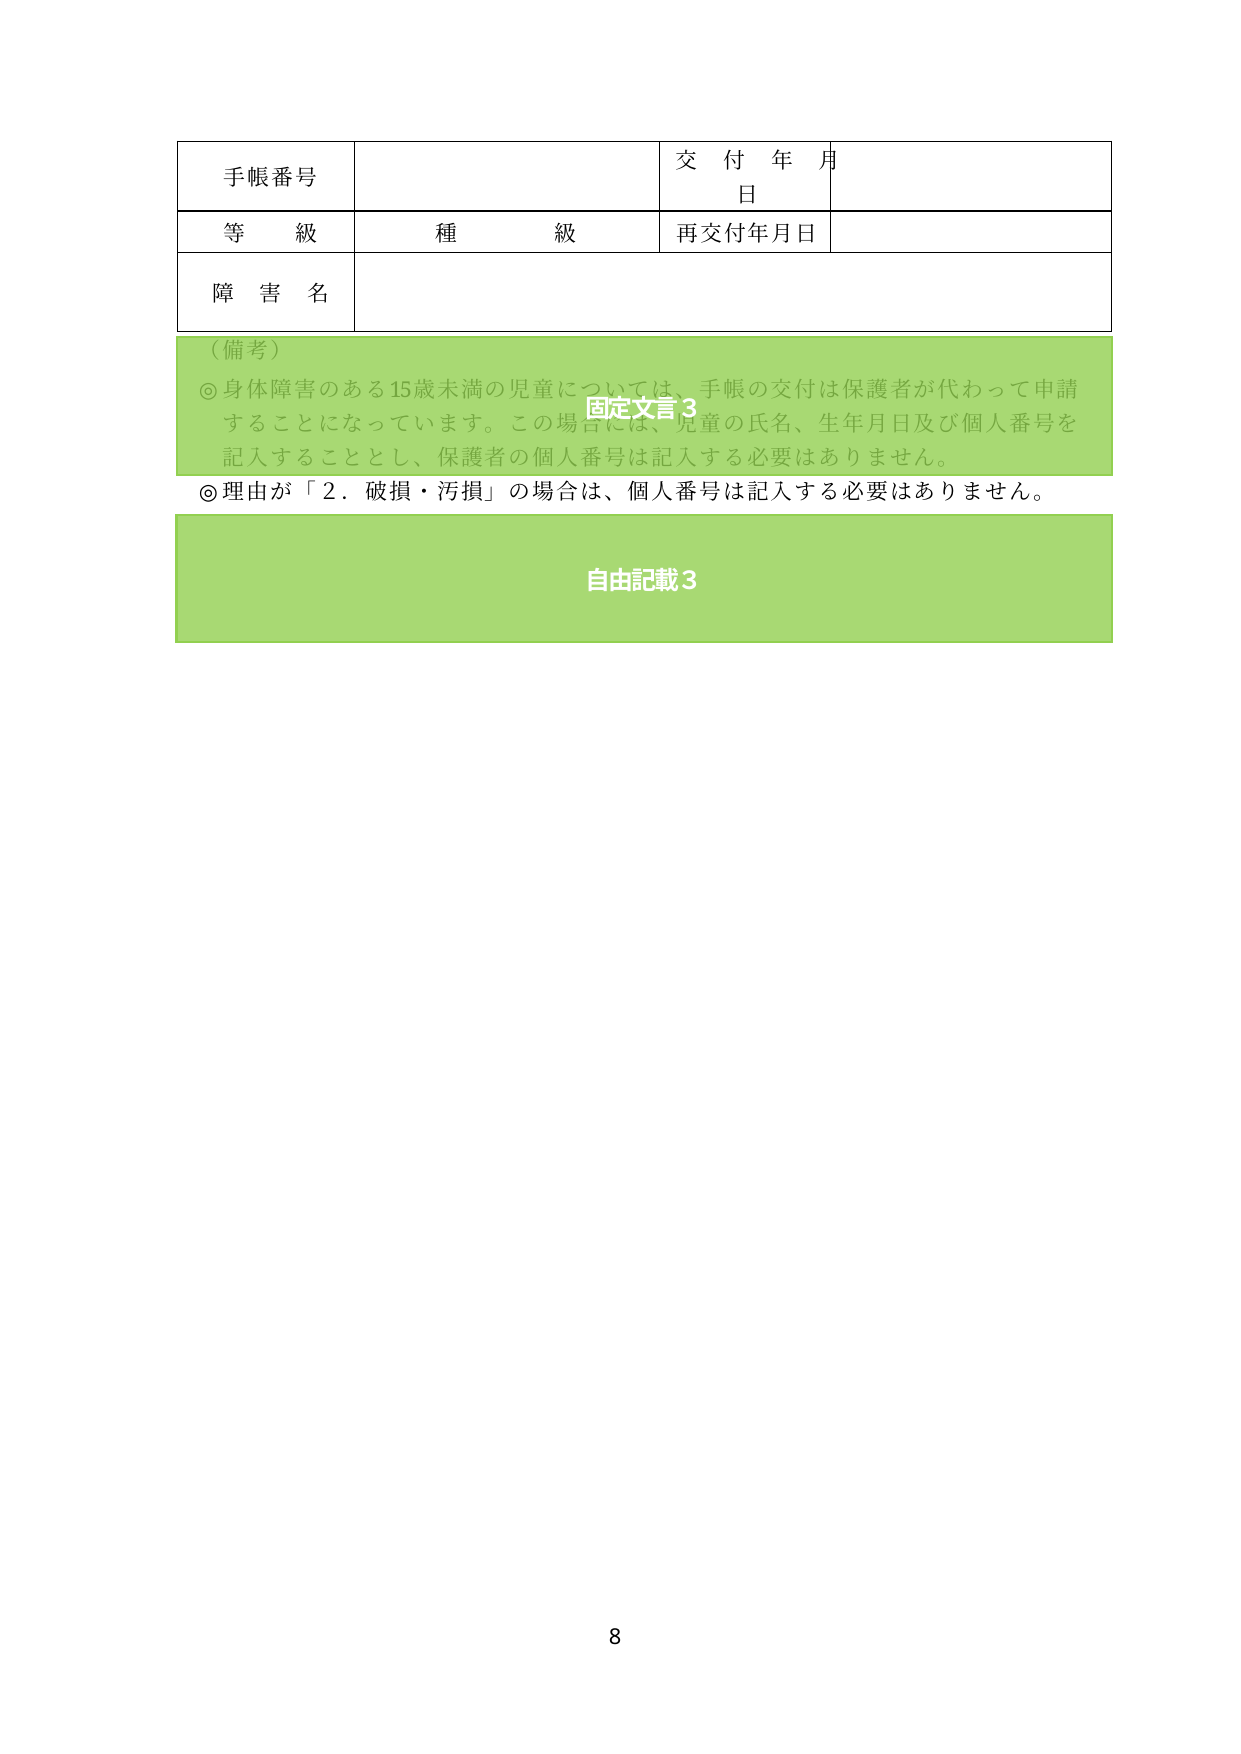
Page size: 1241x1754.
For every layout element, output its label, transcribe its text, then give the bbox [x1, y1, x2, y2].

table_cell [831, 212, 1111, 252]
table_cell 等 級 [178, 212, 354, 252]
text （備考） [151, 332, 1081, 366]
table_cell [355, 253, 1111, 331]
table_cell 種 級 [355, 212, 659, 252]
table_cell 手帳番号 [178, 142, 354, 210]
table_cell 再交付年月日 [660, 212, 830, 252]
table_cell 交付年月日 [660, 142, 830, 210]
text ◎ 理由が「２．破損・汚損」の場合は、個人番号は記入する必要はありません。 [166, 473, 1081, 507]
table_cell [831, 142, 1111, 210]
table_cell [355, 142, 659, 210]
table_cell 障 害 名 [178, 253, 354, 331]
